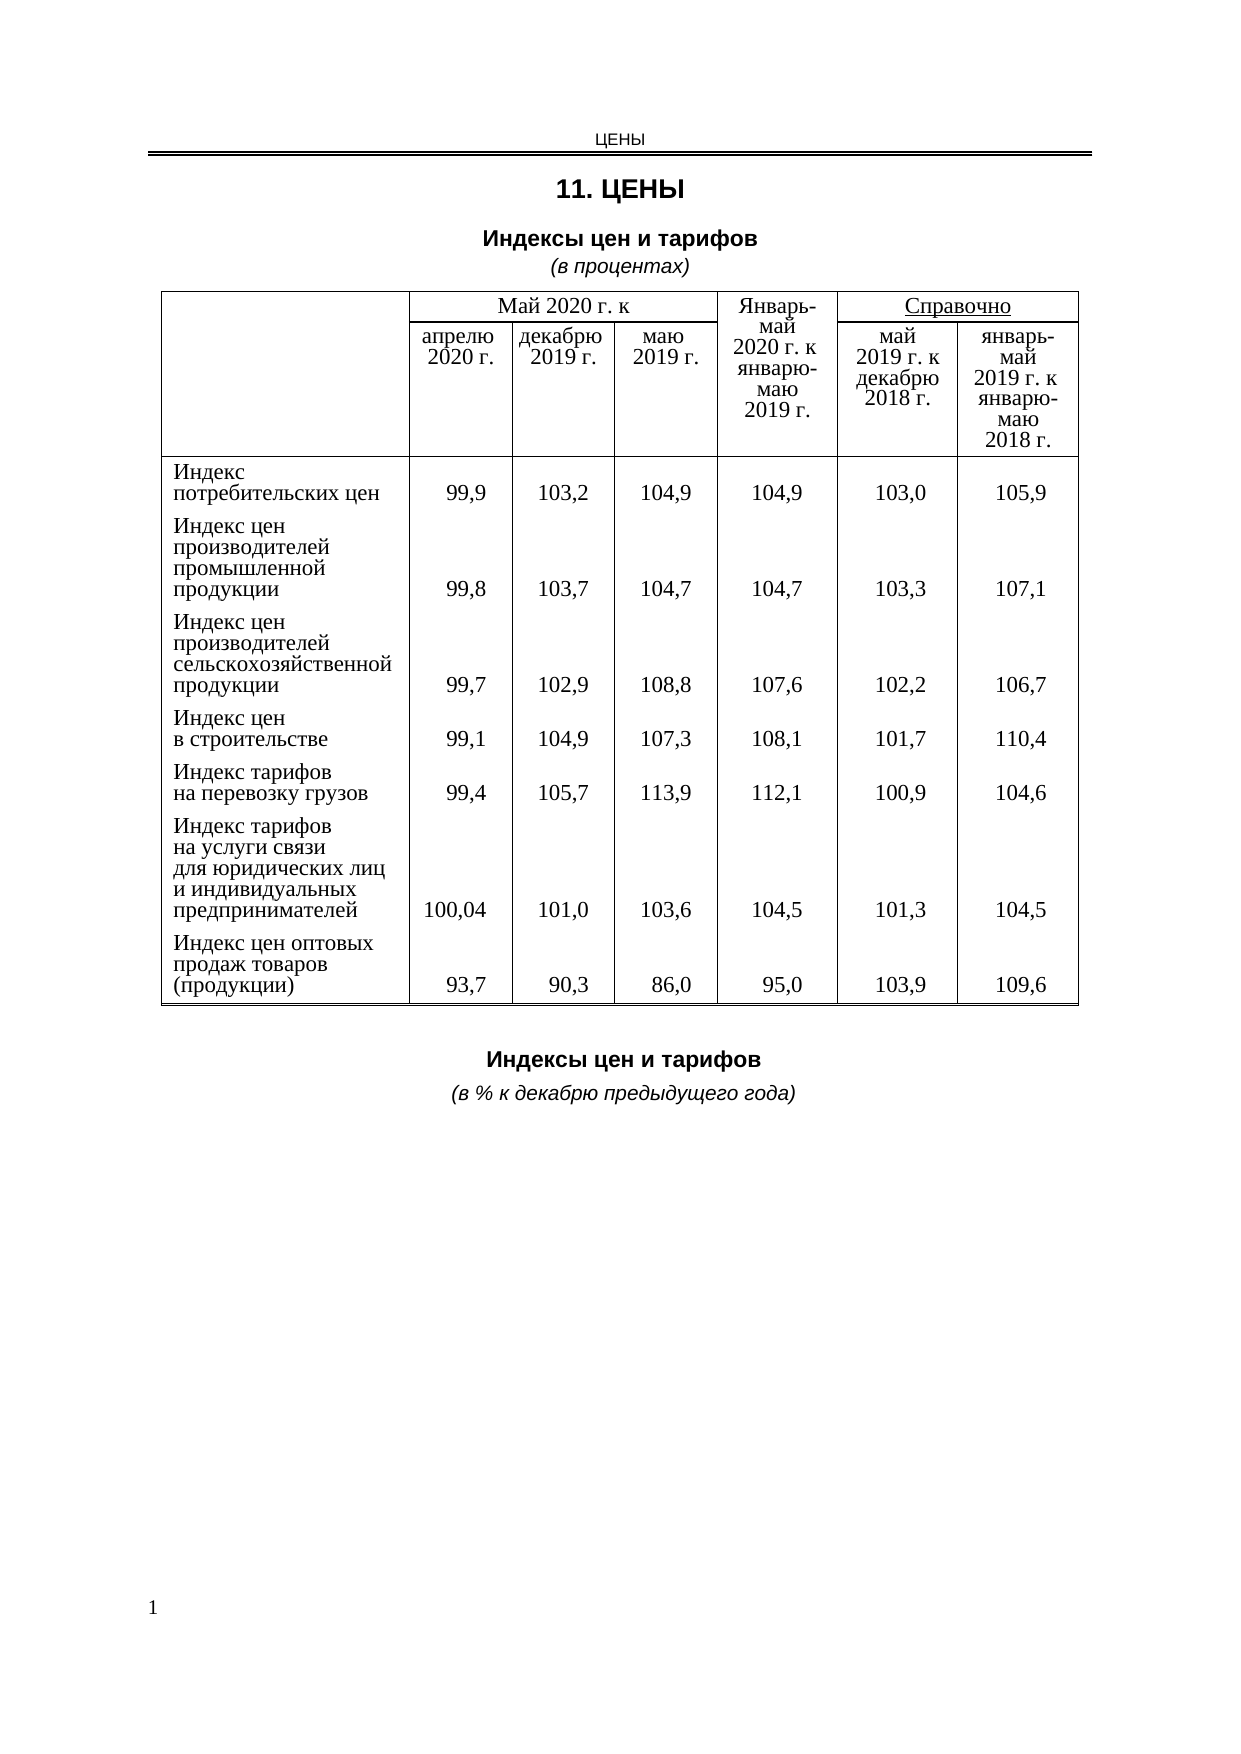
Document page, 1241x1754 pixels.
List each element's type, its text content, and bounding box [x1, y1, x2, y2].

table_header Май 2020 г. к [410, 292, 717, 321]
table_cell Индекс цен оптовых продаж товаров (продукции) [162, 928, 409, 1003]
table_header Январь-май 2020 г. к январю-маю 2019 г. [718, 292, 837, 456]
table_cell 103,9 [838, 928, 957, 1003]
table_cell 108,1 [718, 703, 837, 757]
table_cell 101,0 [513, 811, 614, 928]
table_cell 99,8 [410, 511, 512, 607]
table_cell Индекс тарифов на услуги связи для юридических лиц и индивидуальных предпринимателей [162, 811, 409, 928]
table_header Справочно [838, 292, 1078, 321]
table_cell 101,7 [838, 703, 957, 757]
table_cell декабрю 2019 г. [513, 323, 614, 456]
table_cell 107,3 [615, 703, 717, 757]
table_cell 100,04 [410, 811, 512, 928]
table_cell 103,0 [838, 457, 957, 511]
table_cell Индекс цен в строительстве [162, 703, 409, 757]
table_cell 99,1 [410, 703, 512, 757]
table_header [162, 292, 409, 321]
table_cell 104,9 [513, 703, 614, 757]
table_cell январь-май 2019 г. к январю-маю 2018 г. [958, 323, 1078, 456]
table_cell 108,8 [615, 607, 717, 703]
table_cell 104,7 [718, 511, 837, 607]
table_cell 99,9 [410, 457, 512, 511]
table_cell 103,6 [615, 811, 717, 928]
table_cell 95,0 [718, 928, 837, 1003]
text Индексы цен и тарифов [148, 224, 1092, 252]
table_cell 99,4 [410, 757, 512, 811]
table_cell 107,6 [718, 607, 837, 703]
table_cell 109,6 [958, 928, 1078, 1003]
table_cell 107,1 [958, 511, 1078, 607]
table_cell май 2019 г. к декабрю 2018 г. [838, 323, 957, 456]
table_cell 86,0 [615, 928, 717, 1003]
table_cell 104,5 [958, 811, 1078, 928]
table_cell 105,9 [958, 457, 1078, 511]
table_cell 102,9 [513, 607, 614, 703]
table_cell Индекс цен производителей сельскохозяйственной продукции [162, 607, 409, 703]
table_cell 113,9 [615, 757, 717, 811]
text 11. ЦЕНЫ [148, 177, 1092, 204]
table_cell Индекс тарифов на перевозку грузов [162, 757, 409, 811]
table_cell 104,6 [958, 757, 1078, 811]
table_cell 99,7 [410, 607, 512, 703]
table_cell 102,2 [838, 607, 957, 703]
table_cell 112,1 [718, 757, 837, 811]
table_cell маю 2019 г. [615, 323, 717, 456]
table_cell апрелю 2020 г. [410, 323, 512, 456]
table_cell 90,3 [513, 928, 614, 1003]
table_cell 103,2 [513, 457, 614, 511]
table_cell 104,5 [718, 811, 837, 928]
table_cell 93,7 [410, 928, 512, 1003]
table_cell 103,3 [838, 511, 957, 607]
table_cell 106,7 [958, 607, 1078, 703]
table_cell 101,3 [838, 811, 957, 928]
table_cell 103,7 [513, 511, 614, 607]
table_cell 104,7 [615, 511, 717, 607]
table_cell Индекс потребительских цен [162, 457, 409, 511]
table_cell [162, 321, 409, 456]
table_cell 105,7 [513, 757, 614, 811]
table_cell Индекс цен производителей промышленной продукции [162, 511, 409, 607]
table_cell 104,9 [615, 457, 717, 511]
table_cell 110,4 [958, 703, 1078, 757]
text (в процентах) [148, 252, 1092, 279]
table_cell 100,9 [838, 757, 957, 811]
table_cell 104,9 [718, 457, 837, 511]
